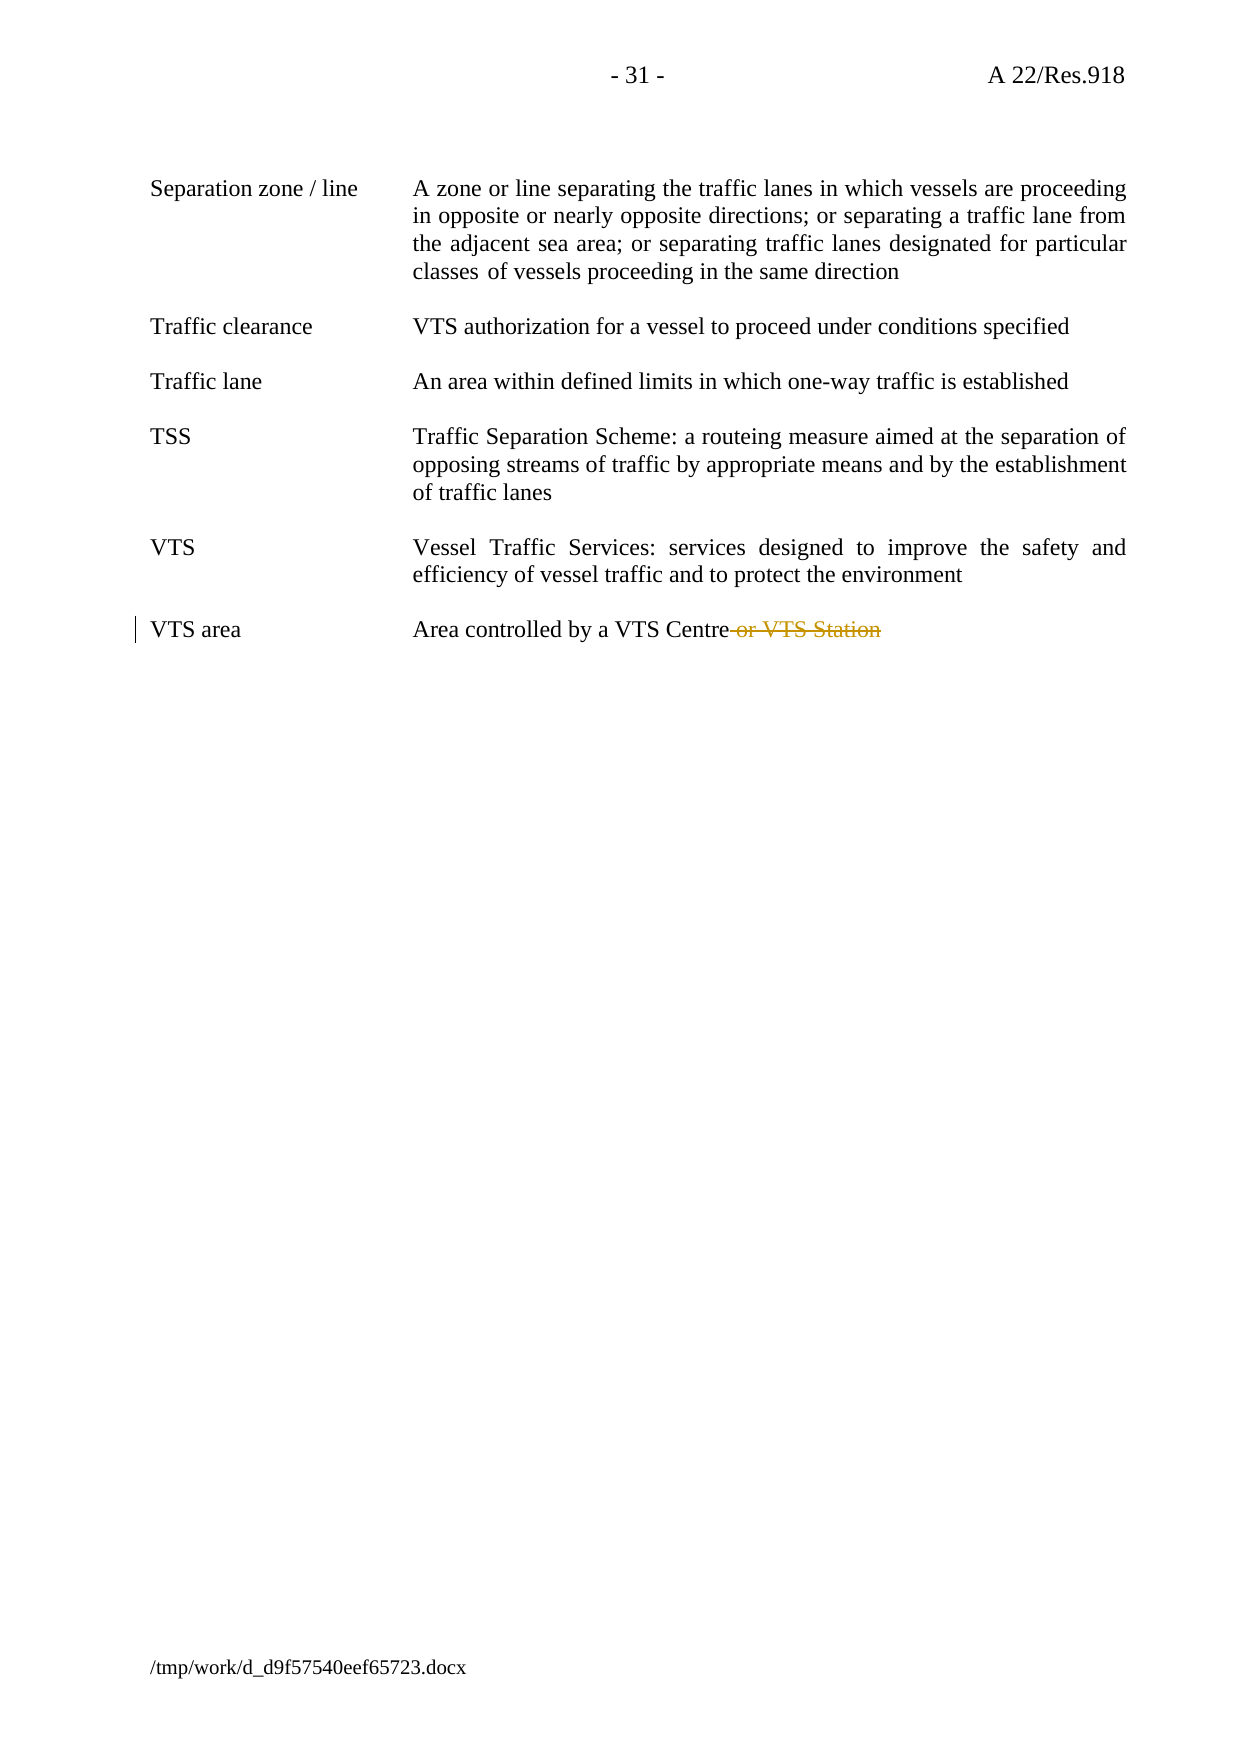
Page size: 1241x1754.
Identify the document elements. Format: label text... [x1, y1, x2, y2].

text Traffic lane An area within defined limits in which one-way traffic is established [150, 367, 1128, 395]
text Traffic clearance VTS authorization for a vessel to proceed under conditions specified [150, 312, 1128, 339]
text VTS Vessel Traffic Services: services designed to improve the safety and efficiency of vessel traffic and to protect the environment [150, 533, 1128, 588]
text VTS area Area controlled by a VTS Centre [150, 616, 1128, 643]
text TSS Traffic Separation Scheme: a routeing measure aimed at the separation of opposing streams of traffic by appropriate means and by the establishment of traffic lanes [150, 422, 1128, 505]
text Separation zone / line A zone or line separating the traffic lanes in which vessels are proceeding in opposite or nearly opposite directions; or separating a traffic lane from the adjacent sea area; or separating traffic lanes designated for particular classes of vessels proceeding in the same direction [150, 174, 1128, 284]
